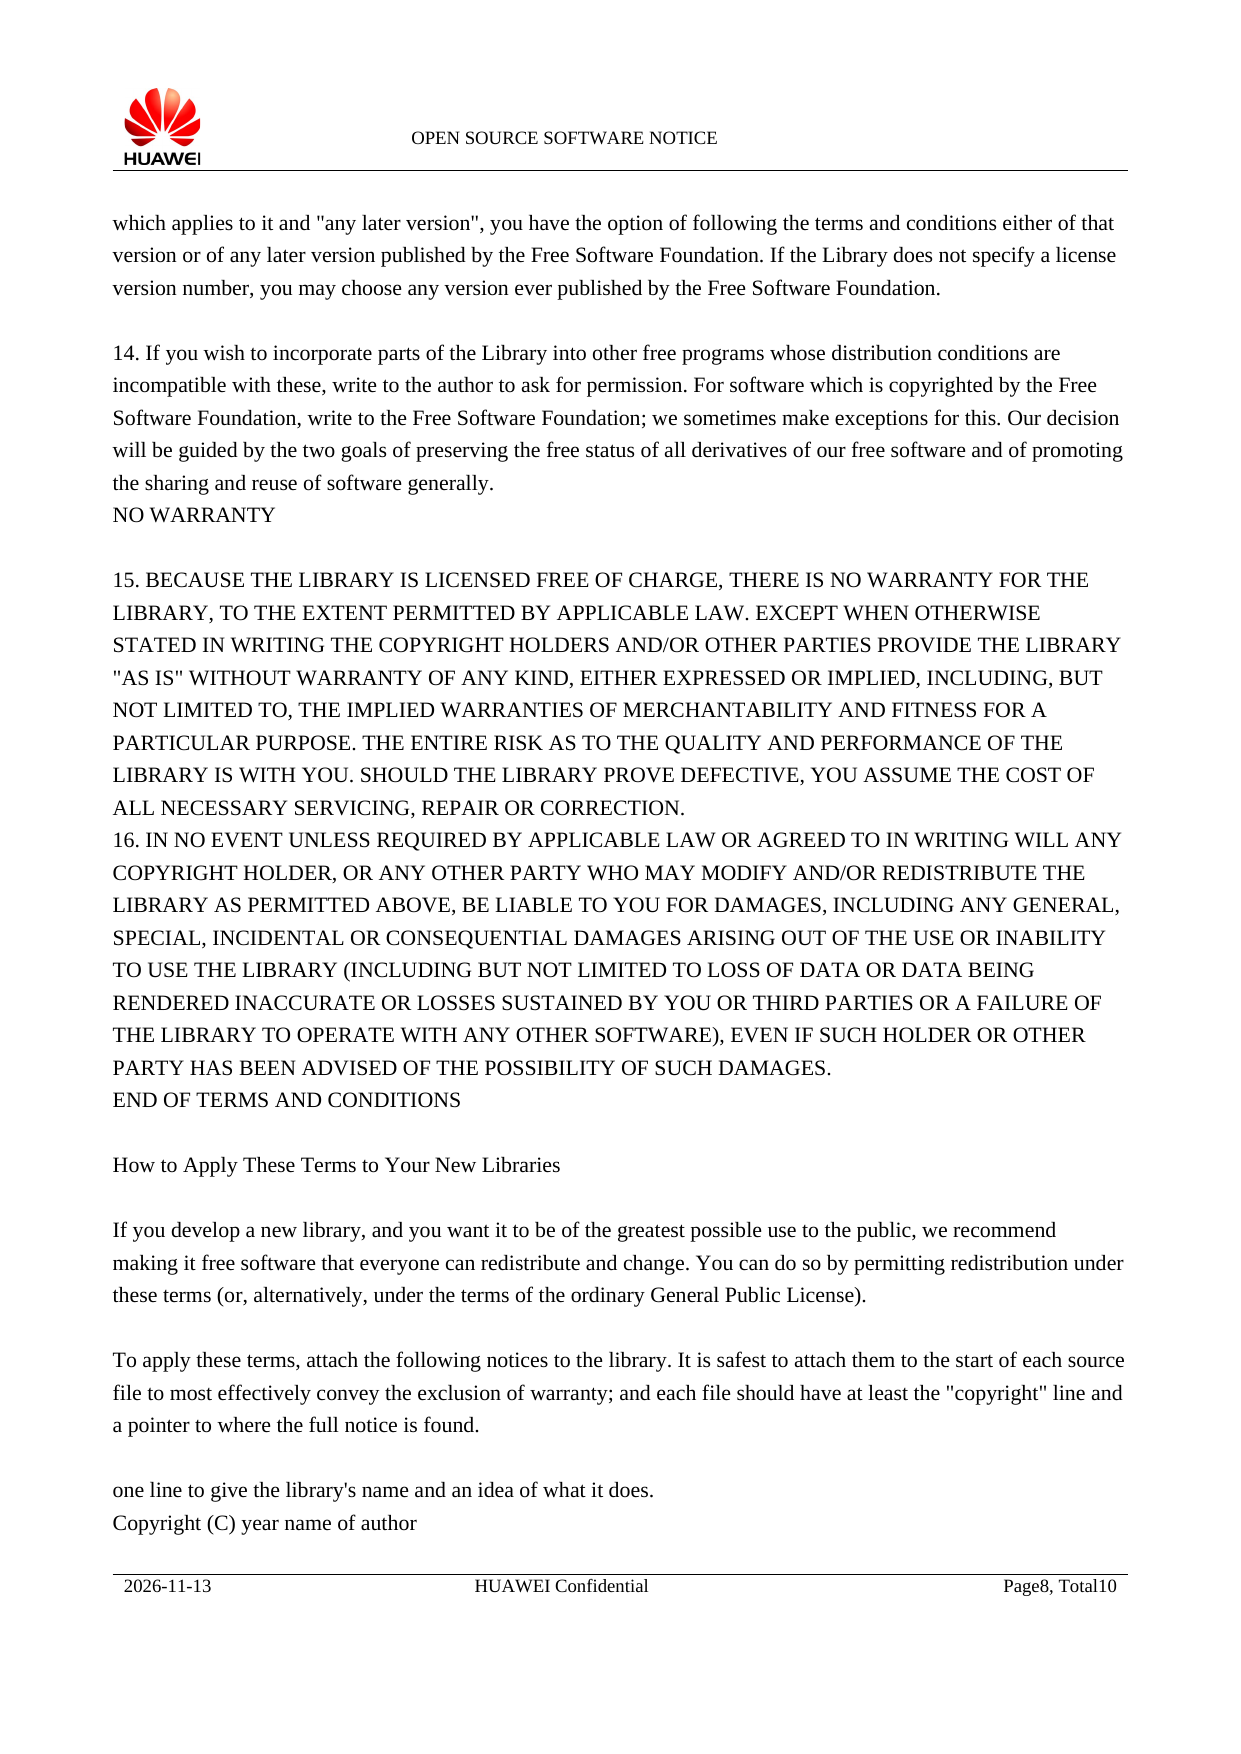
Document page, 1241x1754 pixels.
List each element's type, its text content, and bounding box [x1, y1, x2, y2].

picture [124, 88, 201, 165]
